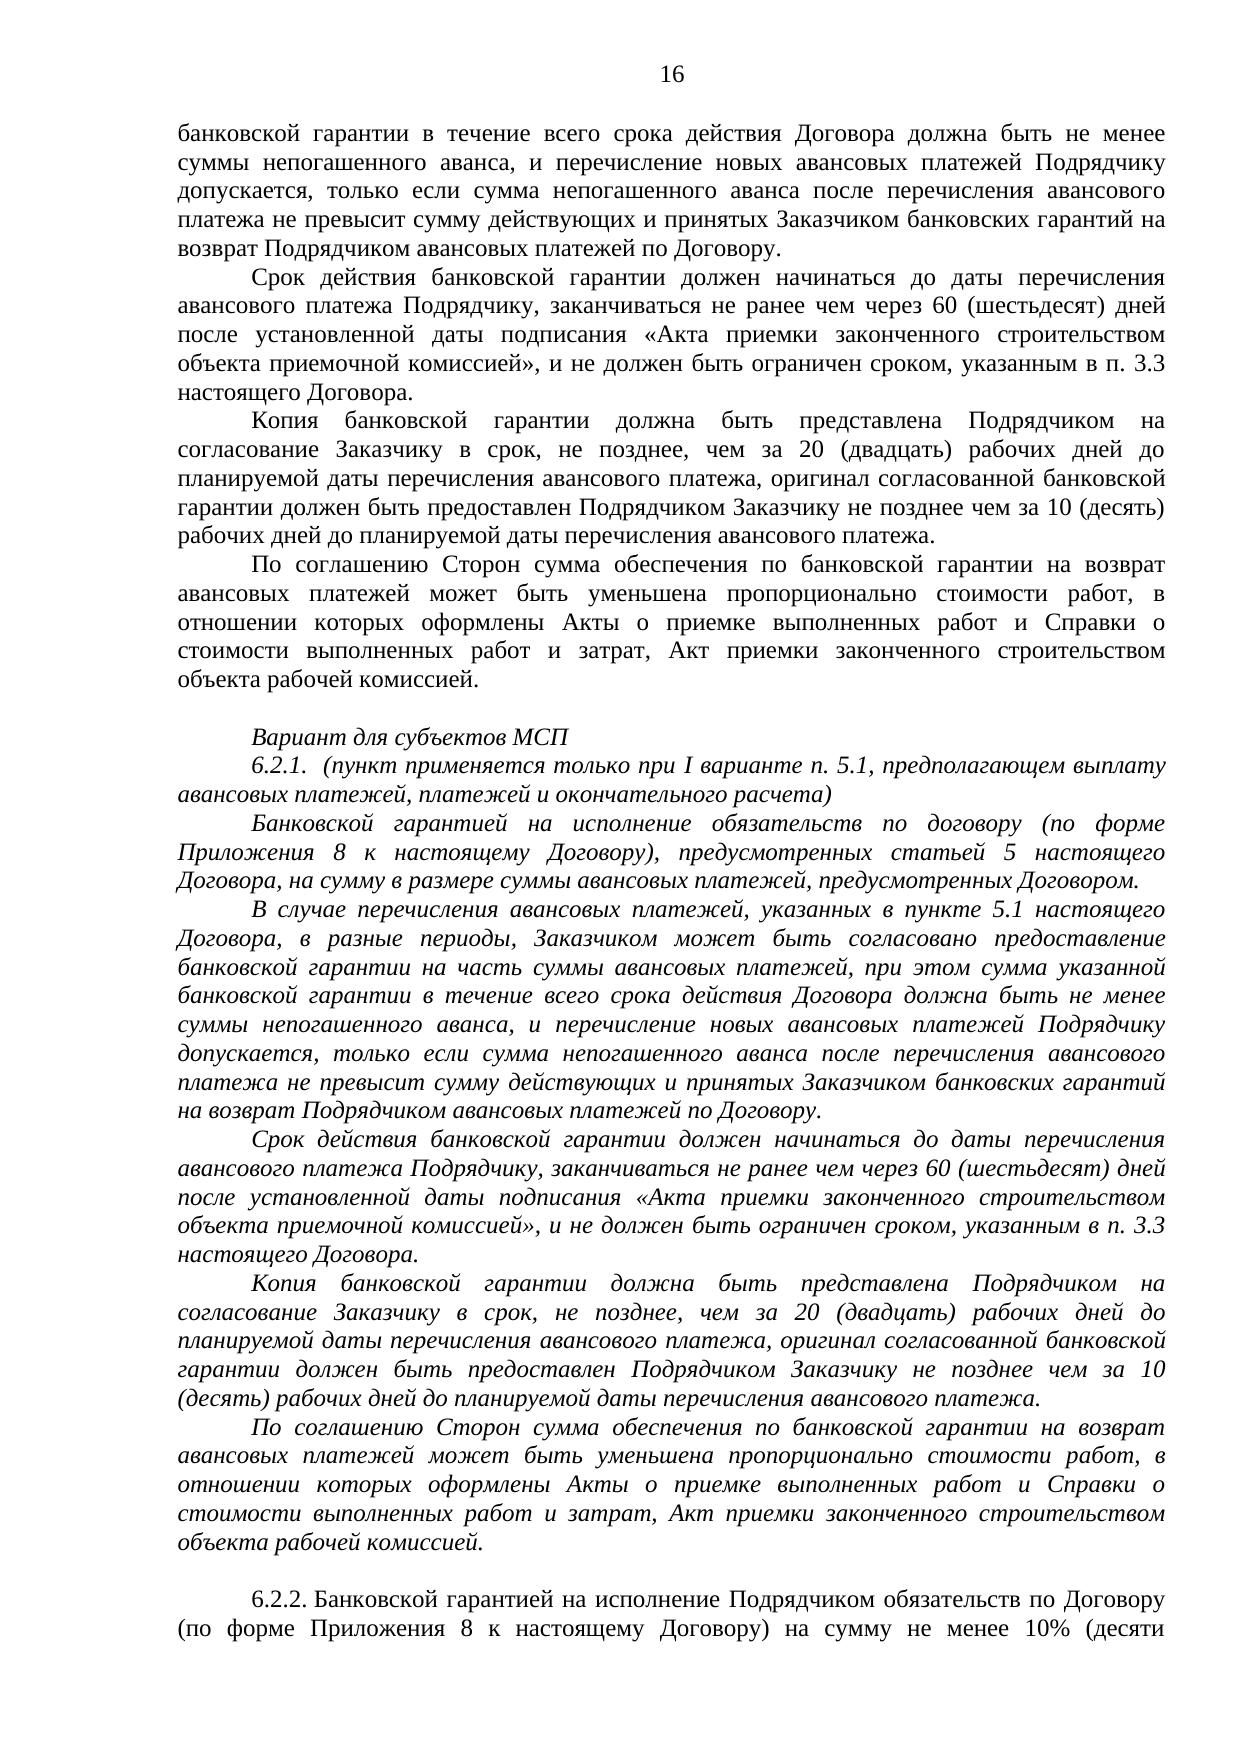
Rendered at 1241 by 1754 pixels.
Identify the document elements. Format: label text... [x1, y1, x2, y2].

list Копия банковской гарантии должна быть представлена Подрядчиком на согласование Заказчику в срок, не позднее, чем за 20 (двадцать) рабочих дней до планируемой даты перечисления авансового платежа, оригинал согласованной банковской гарантии должен быть предоставлен Подрядчиком Заказчику не позднее чем за 10 (десять) рабочих дней до планируемой даты перечисления авансового платежа. [177, 406, 1166, 549]
list Срок действия банковской гарантии должен начинаться до даты перечисления авансового платежа Подрядчику, заканчиваться не ранее чем через 60 (шестьдесят) дней после установленной даты подписания «Акта приемки законченного строительством объекта приемочной комиссией», и не должен быть ограничен сроком, указанным в п. 3.3 настоящего Договора. [177, 1124, 1166, 1268]
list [177, 1584, 1166, 1642]
list Вариант для субъектов МСП [177, 722, 1166, 751]
list Срок действия банковской гарантии должен начинаться до даты перечисления авансового платежа Подрядчику, заканчиваться не ранее чем через 60 (шестьдесят) дней после установленной даты подписания «Акта приемки законченного строительством объекта приемочной комиссией», и не должен быть ограничен сроком, указанным в п. 3.3 настоящего Договора. [177, 262, 1166, 406]
list По соглашению Сторон сумма обеспечения по банковской гарантии на возврат авансовых платежей может быть уменьшена пропорционально стоимости работ, в отношении которых оформлены Акты о приемке выполненных работ и Справки о стоимости выполненных работ и затрат, Акт приемки законченного строительством объекта рабочей комиссией. [177, 549, 1166, 693]
list Банковской гарантией на исполнение обязательств по договору (по форме Приложения 8 к настоящему Договору), предусмотренных статьей 5 настоящего Договора, на сумму в размере суммы авансовых платежей, предусмотренных Договором. [177, 808, 1166, 894]
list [177, 118, 1166, 262]
list По соглашению Сторон сумма обеспечения по банковской гарантии на возврат авансовых платежей может быть уменьшена пропорционально стоимости работ, в отношении которых оформлены Акты о приемке выполненных работ и Справки о стоимости выполненных работ и затрат, Акт приемки законченного строительством объекта рабочей комиссией. [177, 1412, 1166, 1556]
list 6.2.1. (пункт применяется только при I варианте п. 5.1, предполагающем выплату авансовых платежей, платежей и окончательного расчета) [177, 751, 1166, 808]
list Копия банковской гарантии должна быть представлена Подрядчиком на согласование Заказчику в срок, не позднее, чем за 20 (двадцать) рабочих дней до планируемой даты перечисления авансового платежа, оригинал согласованной банковской гарантии должен быть предоставлен Подрядчиком Заказчику не позднее чем за 10 (десять) рабочих дней до планируемой даты перечисления авансового платежа. [177, 1268, 1166, 1412]
